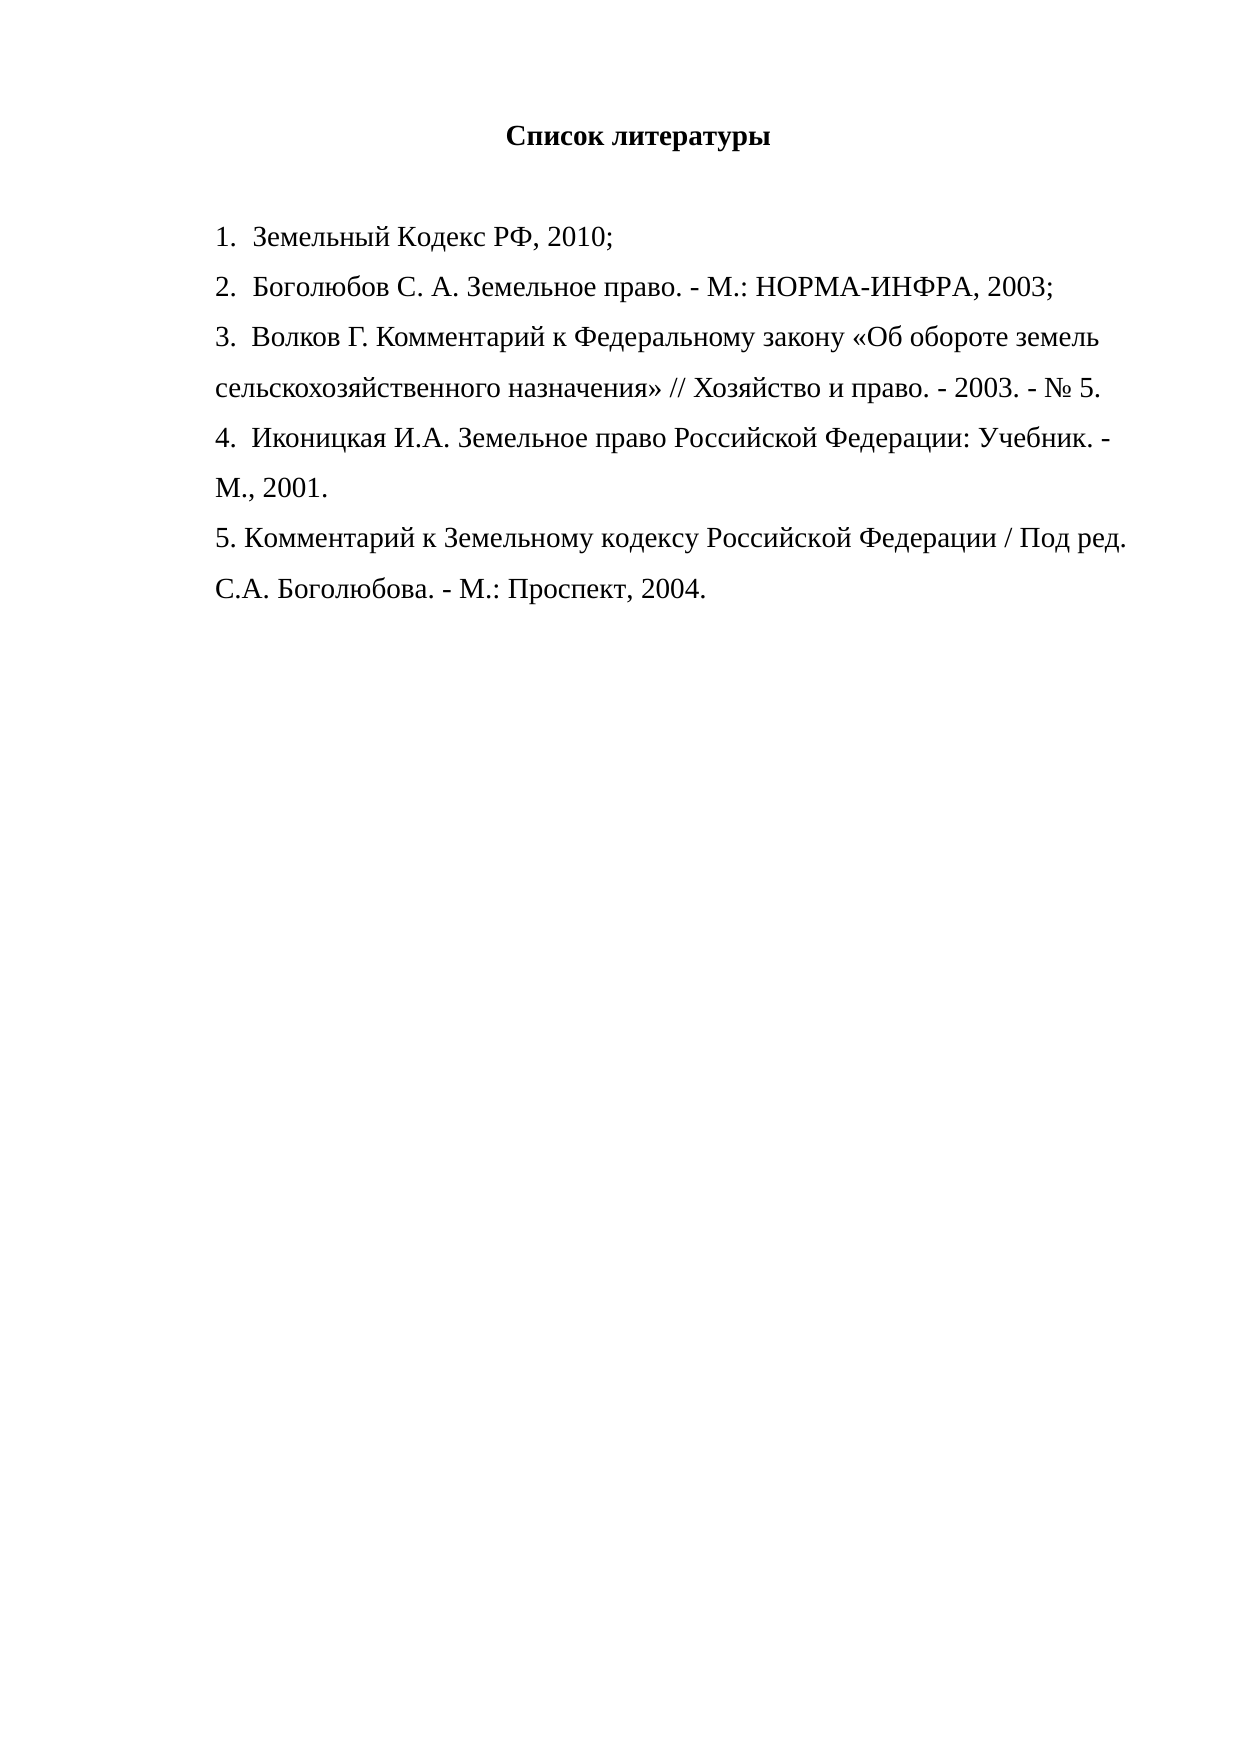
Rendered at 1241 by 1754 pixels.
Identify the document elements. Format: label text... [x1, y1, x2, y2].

text 5. Комментарий к Земельному кодексу Российской Федерации / Под ред. С.А. Боголюбова. - М.: Проспект, 2004. [215, 521, 1152, 604]
list Земельный Кодекс РФ, 2010; [215, 219, 1152, 252]
text 3. Волков Г. Комментарий к Федеральному закону «Об обороте земель сельскохозяйственного назначения» // Хозяйство и право. - 2003. - № 5. [215, 319, 1152, 403]
list Боголюбов С. А. Земельное право. - М.: НОРМА-ИНФРА, 2003; [215, 269, 1152, 303]
text 4. Иконицкая И.А. Земельное право Российской Федерации: Учебник. - М., 2001. [215, 420, 1152, 504]
text Список литературы [177, 118, 1152, 152]
